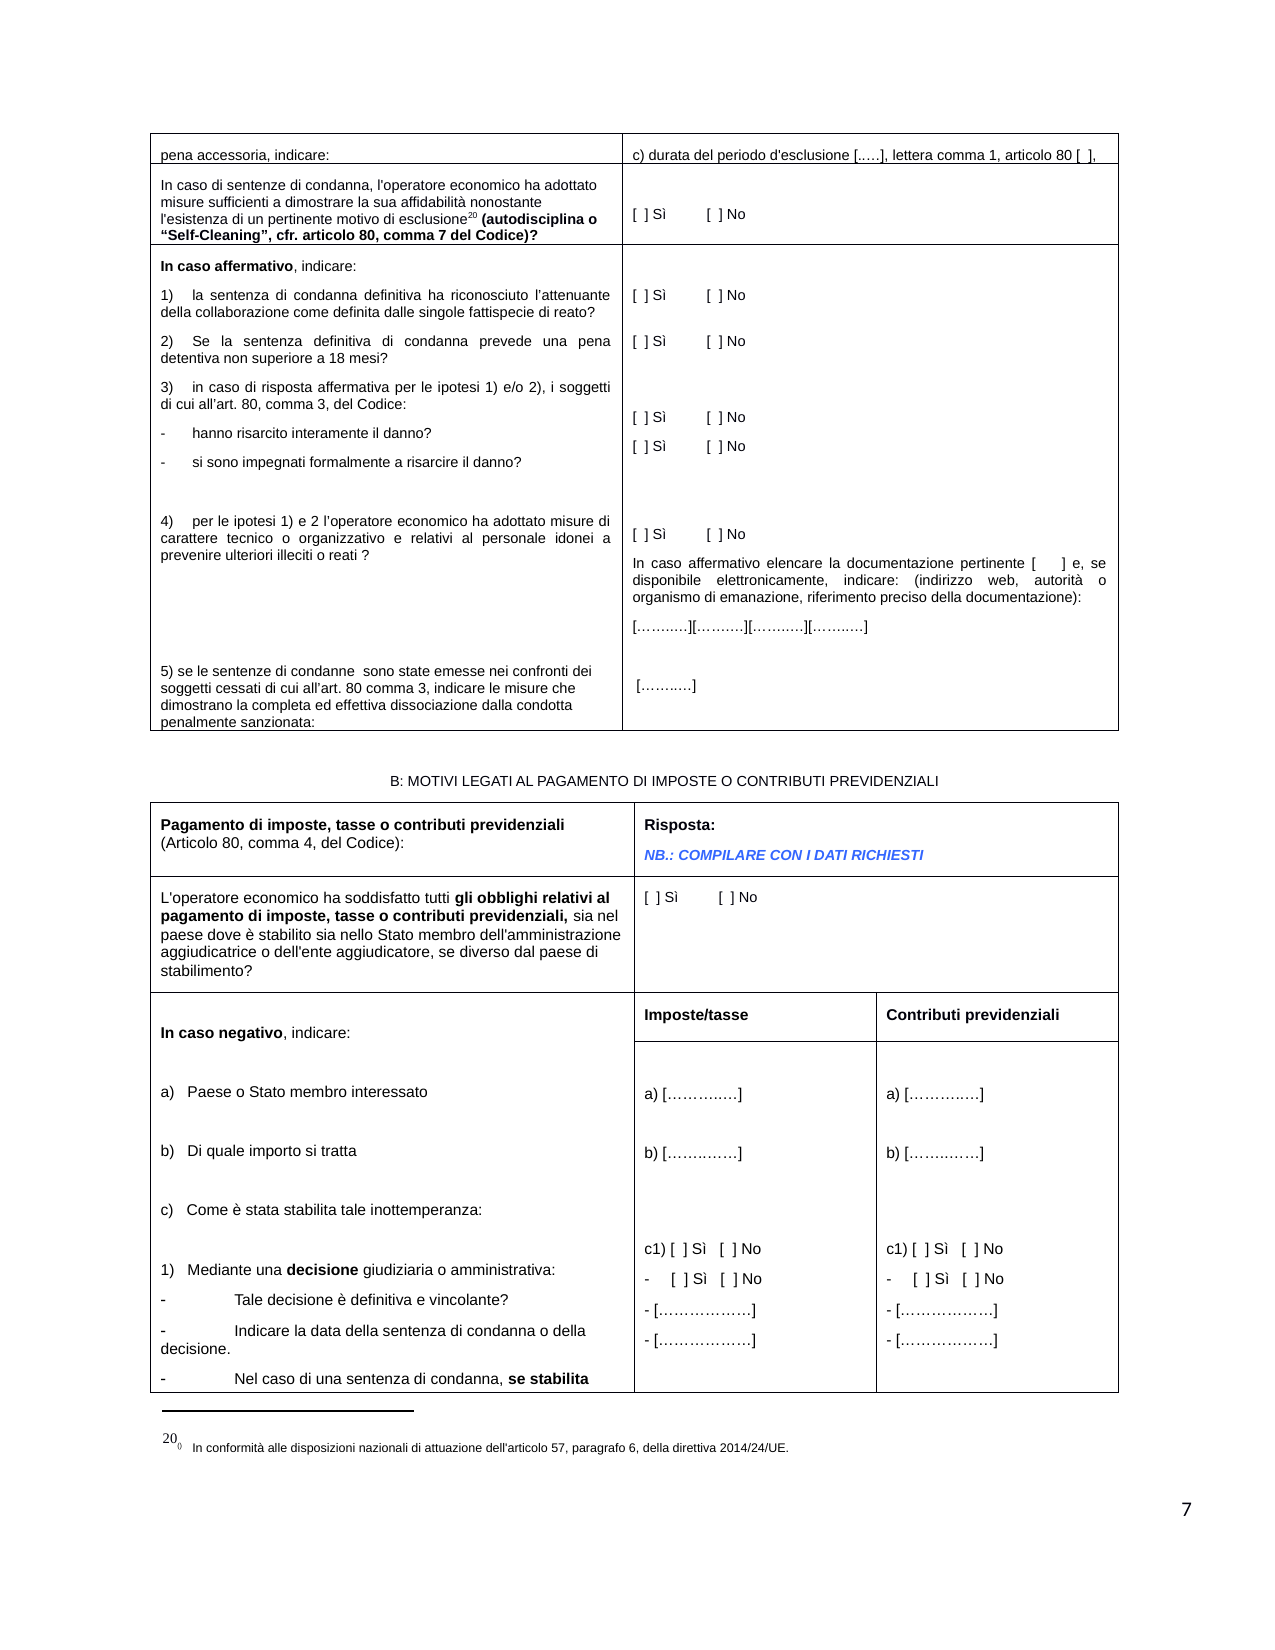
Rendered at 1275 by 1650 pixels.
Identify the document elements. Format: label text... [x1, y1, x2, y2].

table_cell In caso negativo, indicare: a) Paese o Stato membro interessato b) Di quale importo si tratta c) Come è stata stabilita tale inottemperanza: 1) Mediante una decisione giudiziaria o amministrativa: Tale decisione è definitiva e vincolante? Indicare la data della sentenza di condanna o della decisione. Nel caso di una sentenza di condanna, se stabilita direttamente nella sentenza di condanna, la durata del periodo d'esclusione: 2) In altro modo? Specificare: d) L'operatore economico ha ottemperato od ottempererà ai suoi obblighi, pagando o impegnandosi in modo vincolante a pagare le imposte, le tasse o i contributi previdenziali dovuti, compresi eventuali interessi o multe, avendo effettuato il pagamento o formalizzato l’impegno prima della scadenza del termine per la presentazione della domanda (articolo 80 comma 4, ultimo periodo, del Codice)? [151, 993, 634, 1392]
table_cell [ ] Sì [ ] No [ ] Sì [ ] No [ ] Sì [ ] No [ ] Sì [ ] No [ ] Sì [ ] No In caso affermativo elencare la documentazione pertinente [ ] e, se disponibile elettronicamente, indicare: (indirizzo web, autorità o organismo di emanazione, riferimento preciso della documentazione): [……..…][…….…][……..…][……..…] [……..…] [623, 245, 1118, 730]
table_header Risposta: NB.: COMPILARE CON I DATI RICHIESTI [635, 803, 1118, 876]
text B: MOTIVI LEGATI AL PAGAMENTO DI IMPOSTE O CONTRIBUTI PREVIDENZIALI [162, 773, 1167, 790]
table_cell In caso affermativo, indicare: 1) la sentenza di condanna definitiva ha riconosciuto l’attenuante della collaborazione come definita dalle singole fattispecie di reato? 2) Se la sentenza definitiva di condanna prevede una pena detentiva non superiore a 18 mesi? 3) in caso di risposta affermativa per le ipotesi 1) e/o 2), i soggetti di cui all’art. 80, comma 3, del Codice: - hanno risarcito interamente il danno? - si sono impegnati formalmente a risarcire il danno? 4) per le ipotesi 1) e 2 l’operatore economico ha adottato misure di carattere tecnico o organizzativo e relativi al personale idonei a prevenire ulteriori illeciti o reati ? 5) se le sentenze di condanne sono state emesse nei confronti dei soggetti cessati di cui all’art. 80 comma 3, indicare le misure che dimostrano la completa ed effettiva dissociazione dalla condotta penalmente sanzionata: [151, 245, 622, 730]
table_cell L'operatore economico ha soddisfatto tutti gli obblighi relativi al pagamento di imposte, tasse o contributi previdenziali, sia nel paese dove è stabilito sia nello Stato membro dell'amministrazione aggiudicatrice o dell'ente aggiudicatore, se diverso dal paese di stabilimento? [151, 877, 634, 992]
table_cell In caso di sentenze di condanna, l'operatore economico ha adottato misure sufficienti a dimostrare la sua affidabilità nonostante l'esistenza di un pertinente motivo di esclusione (autodisciplina o “Self-Cleaning”, cfr. articolo 80, comma 7 del Codice)? [151, 164, 622, 244]
table_cell [ ] Sì [ ] No [635, 877, 1118, 992]
table_cell Contributi previdenziali [877, 993, 1118, 1041]
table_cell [635, 1042, 876, 1392]
table_cell [ ] Sì [ ] No [623, 164, 1118, 244]
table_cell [877, 1042, 1118, 1392]
table_header Pagamento di imposte, tasse o contributi previdenziali (Articolo 80, comma 4, del Codice): [151, 803, 634, 876]
table_cell Imposte/tasse [635, 993, 876, 1041]
